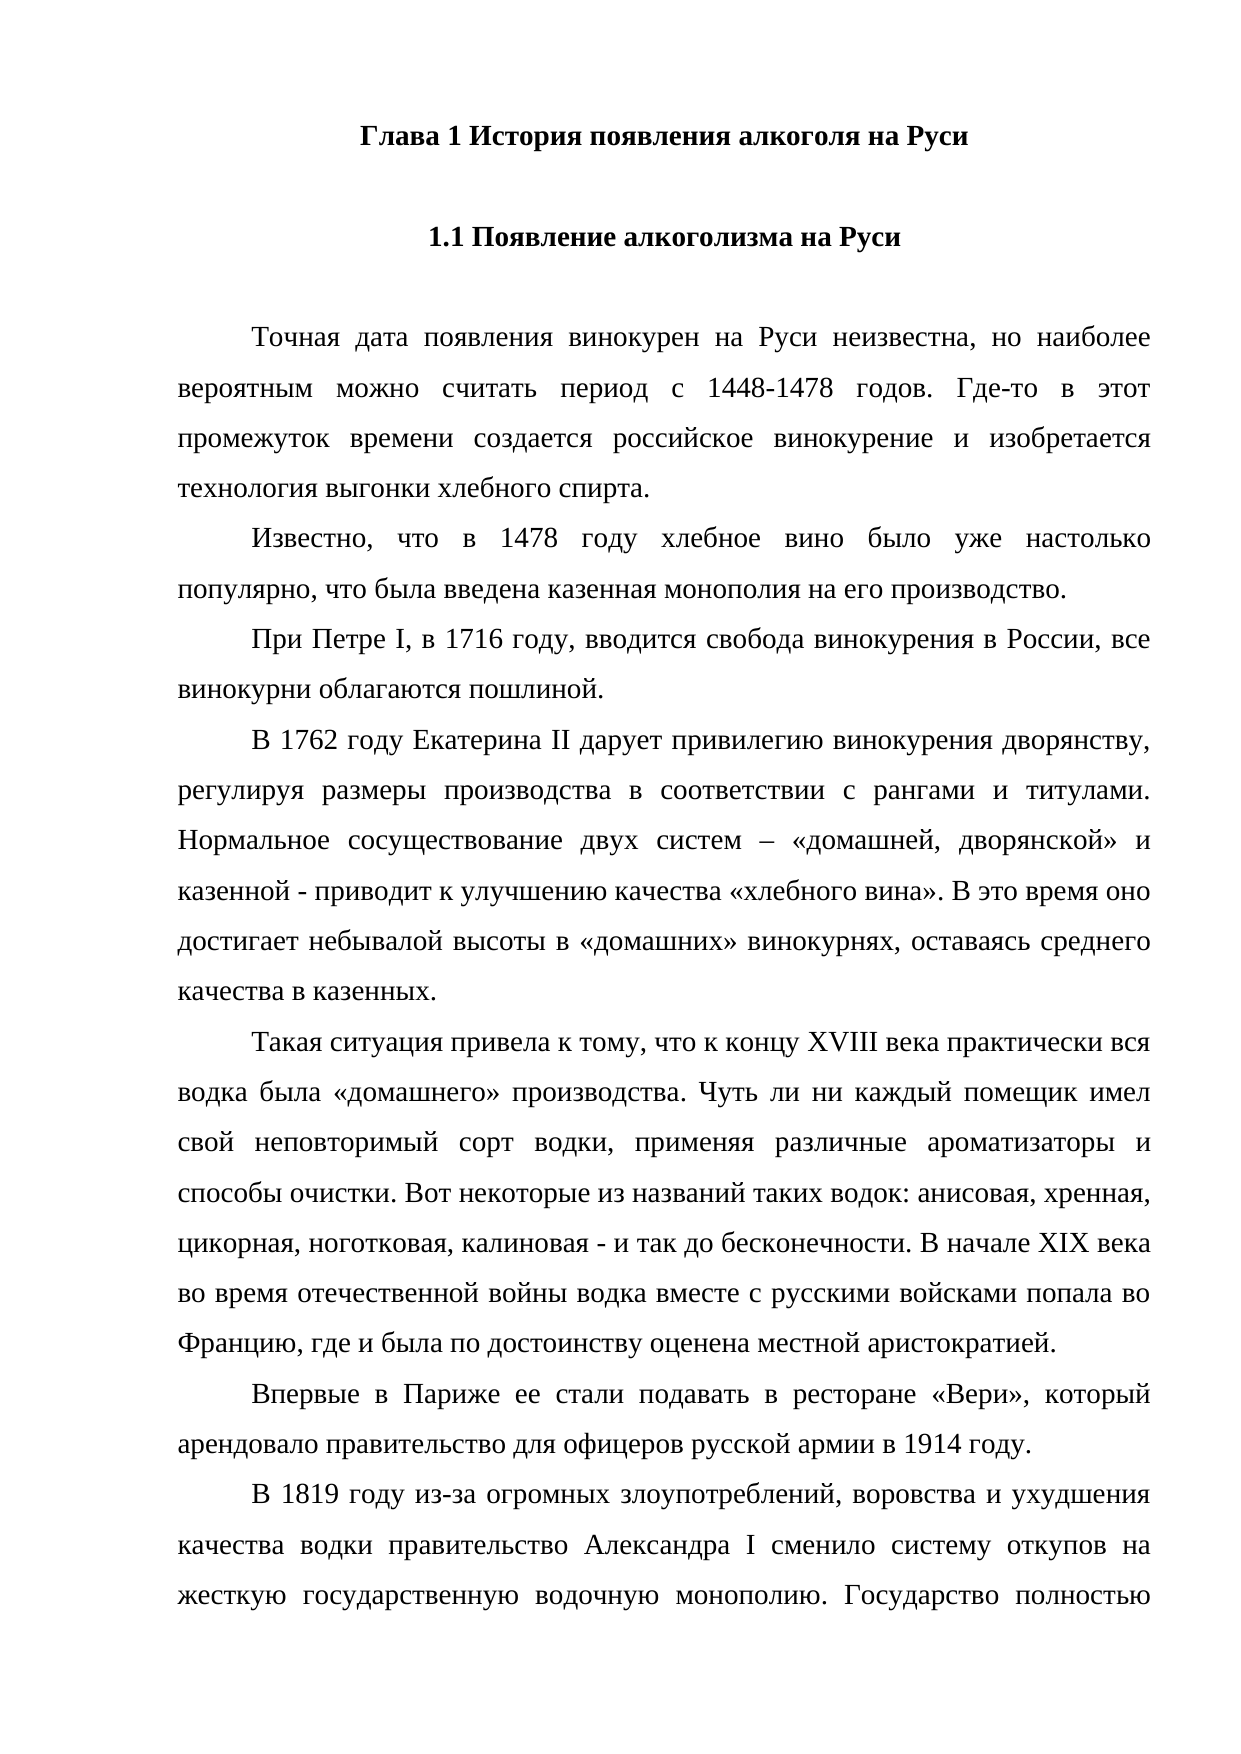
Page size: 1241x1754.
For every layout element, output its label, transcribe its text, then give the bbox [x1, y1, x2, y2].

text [177, 1477, 1152, 1611]
text В 1762 году Екатерина II дарует привилегию винокурения дворянству, регулируя размеры производства в соответствии с рангами и титулами. Нормальное сосуществование двух систем – «домашней, дворянской» и казенной - приводит к улучшению качества «хлебного вина». В это время оно достигает небывалой высоты в «домашних» винокурнях, оставаясь среднего качества в казенных. [177, 722, 1152, 1007]
text Впервые в Париже ее стали подавать в ресторане «Вери», который арендовало правительство для офицеров русской армии в 1914 году. [177, 1376, 1152, 1460]
text Глава 1 История появления алкоголя на Руси [177, 118, 1152, 152]
text Точная дата появления винокурен на Руси неизвестна, но наиболее вероятным можно считать период с 1448-1478 годов. Где-то в этот промежуток времени создается российское винокурение и изобретается технология выгонки хлебного спирта. [177, 319, 1152, 504]
text 1.1 Появление алкоголизма на Руси [177, 219, 1152, 252]
text Известно, что в 1478 году хлебное вино было уже настолько популярно, что была введена казенная монополия на его производство. [177, 521, 1152, 604]
text Такая ситуация привела к тому, что к концу XVIII века практически вся водка была «домашнего» производства. Чуть ли ни каждый помещик имел свой неповторимый сорт водки, применяя различные ароматизаторы и способы очистки. Вот некоторые из названий таких водок: анисовая, хренная, цикорная, ноготковая, калиновая - и так до бесконечности. В начале XIX века во время отечественной войны водка вместе с русскими войсками попала во Францию, где и была по достоинству оценена местной аристократией. [177, 1024, 1152, 1359]
text При Петре I, в 1716 году, вводится свобода винокурения в России, все винокурни облагаются пошлиной. [177, 621, 1152, 705]
